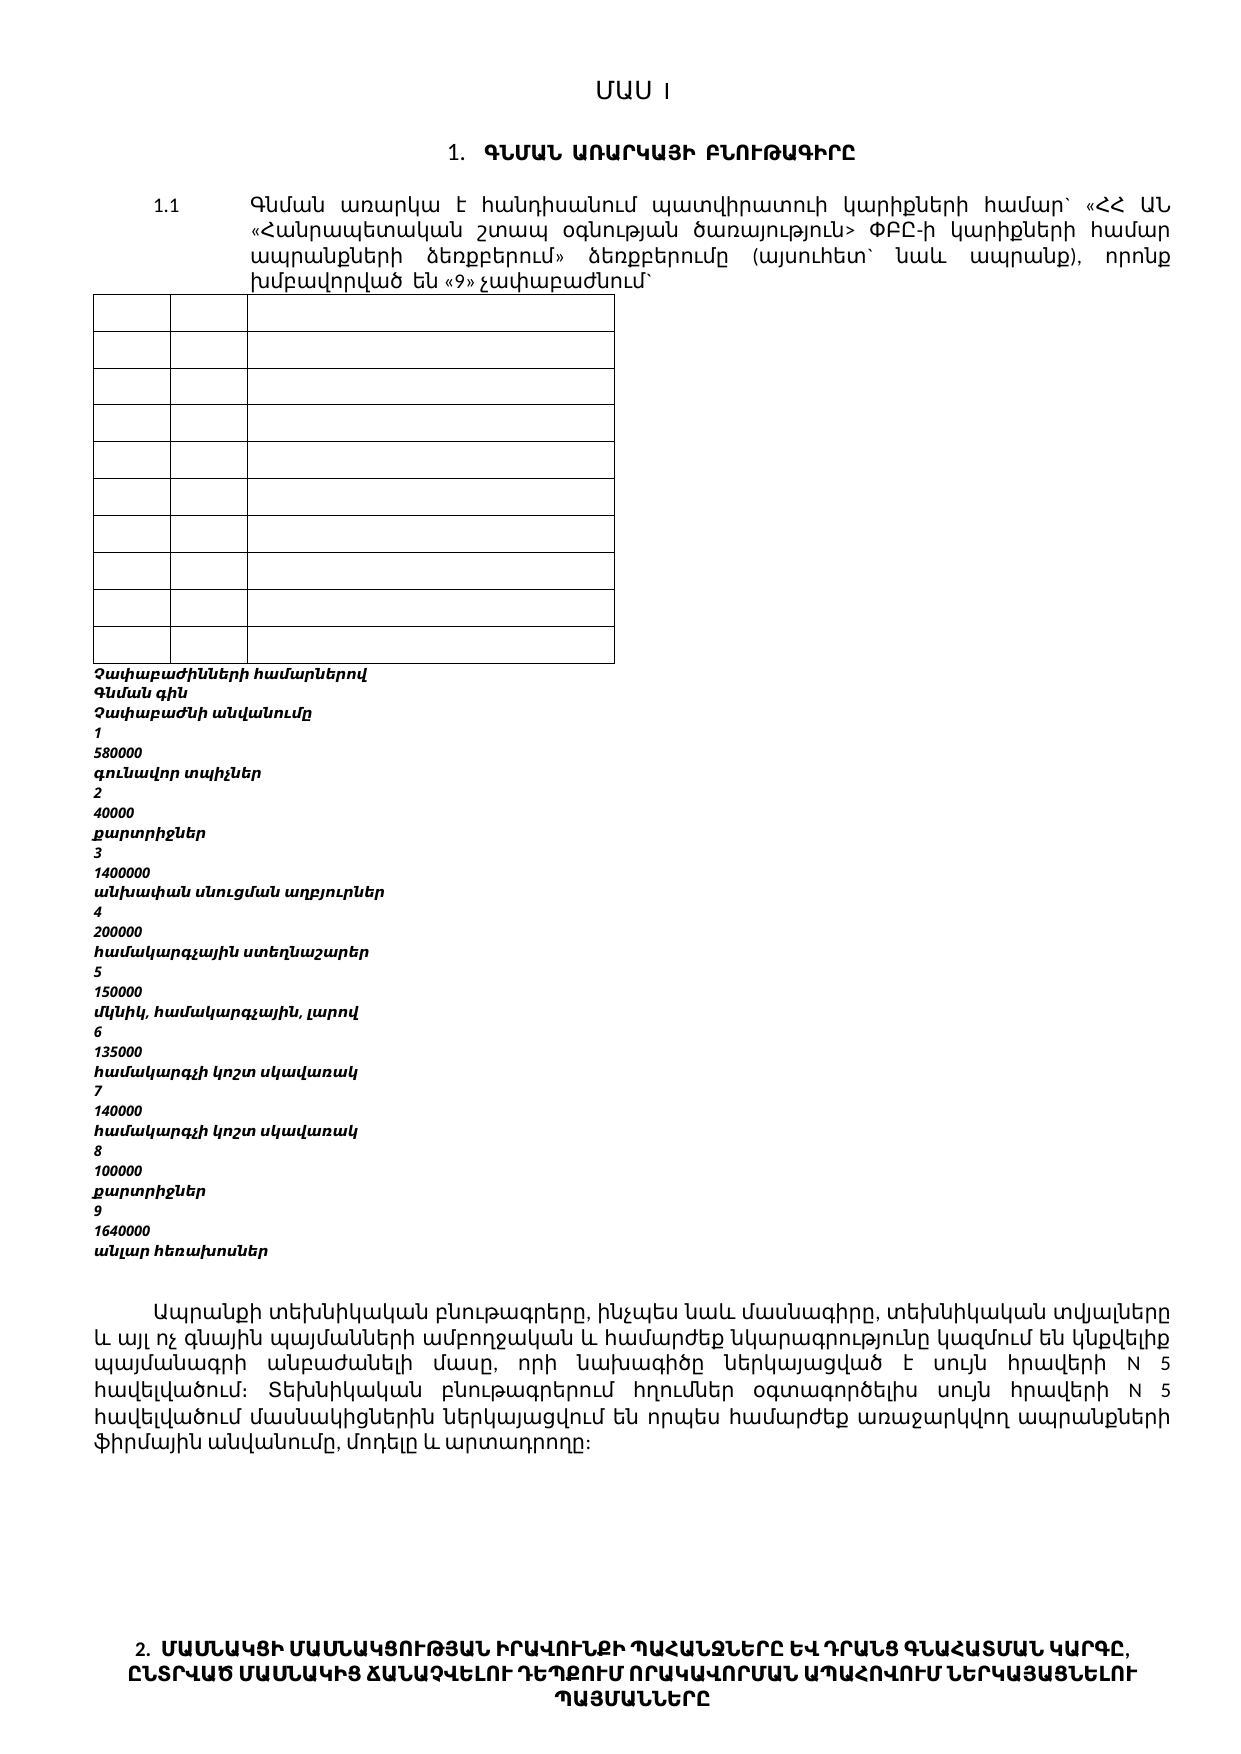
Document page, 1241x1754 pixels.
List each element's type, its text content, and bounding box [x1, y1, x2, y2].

text Ապրանքի տեխնիկական բնութագրերը, ինչպես նաև մասնագիրը, տեխնիկական տվյալները և այլ ոչ գնային պայմանների ամբողջական և համարժեք նկարագրությունը կազմում են կնքվելիք պայմանագրի անբաժանելի մասը, որի նախագիծը ներկայացված է սույն հրավերի N 5 հավելվածում։ Տեխնիկական բնութագրերում հղումներ օգտագործելիս սույն հրավերի N 5 հավելվածում մասնակիցներին ներկայացվում են որպես համարժեք առաջարկվող ապրանքների ֆիրմային անվանումը, մոդելը և արտադրողը: [94, 1299, 1171, 1455]
list ԳՆՄԱՆ ԱՌԱՐԿԱՅԻ ԲՆՈՒԹԱԳԻՐԸ [131, 136, 1171, 167]
text ՄԱՍ I [94, 75, 1171, 106]
subtitle Գնման առարկա է հանդիսանում պատվիրատուի կարիքների համար` «ՀՀ ԱՆ «Հանրապետական շտապ օգնության ծառայություն> ՓԲԸ-ի կարիքների համար ապրանքների ձեռքբերում» ձեռքբերումը (այսուհետ` նաև ապրանք), որոնք խմբավորված են «9» չափաբաժնում` [153, 192, 1171, 294]
text 2. ՄԱՍՆԱԿՑԻ ՄԱՍՆԱԿՑՈՒԹՅԱՆ ԻՐԱՎՈՒՆՔԻ ՊԱՀԱՆՋՆԵՐԸ ԵՎ ԴՐԱՆՑ ԳՆԱՀԱՏՄԱՆ ԿԱՐԳԸ, ԸՆՏՐՎԱԾ ՄԱՍՆԱԿԻՑ ՃԱՆԱՉՎԵԼՈՒ ԴԵՊՔՈՒՄ ՈՐԱԿԱՎՈՐՄԱՆ ԱՊԱՀՈՎՈՒՄ ՆԵՐԿԱՅԱՑՆԵԼՈՒ ՊԱՅՄԱՆՆԵՐԸ [94, 1636, 1171, 1712]
